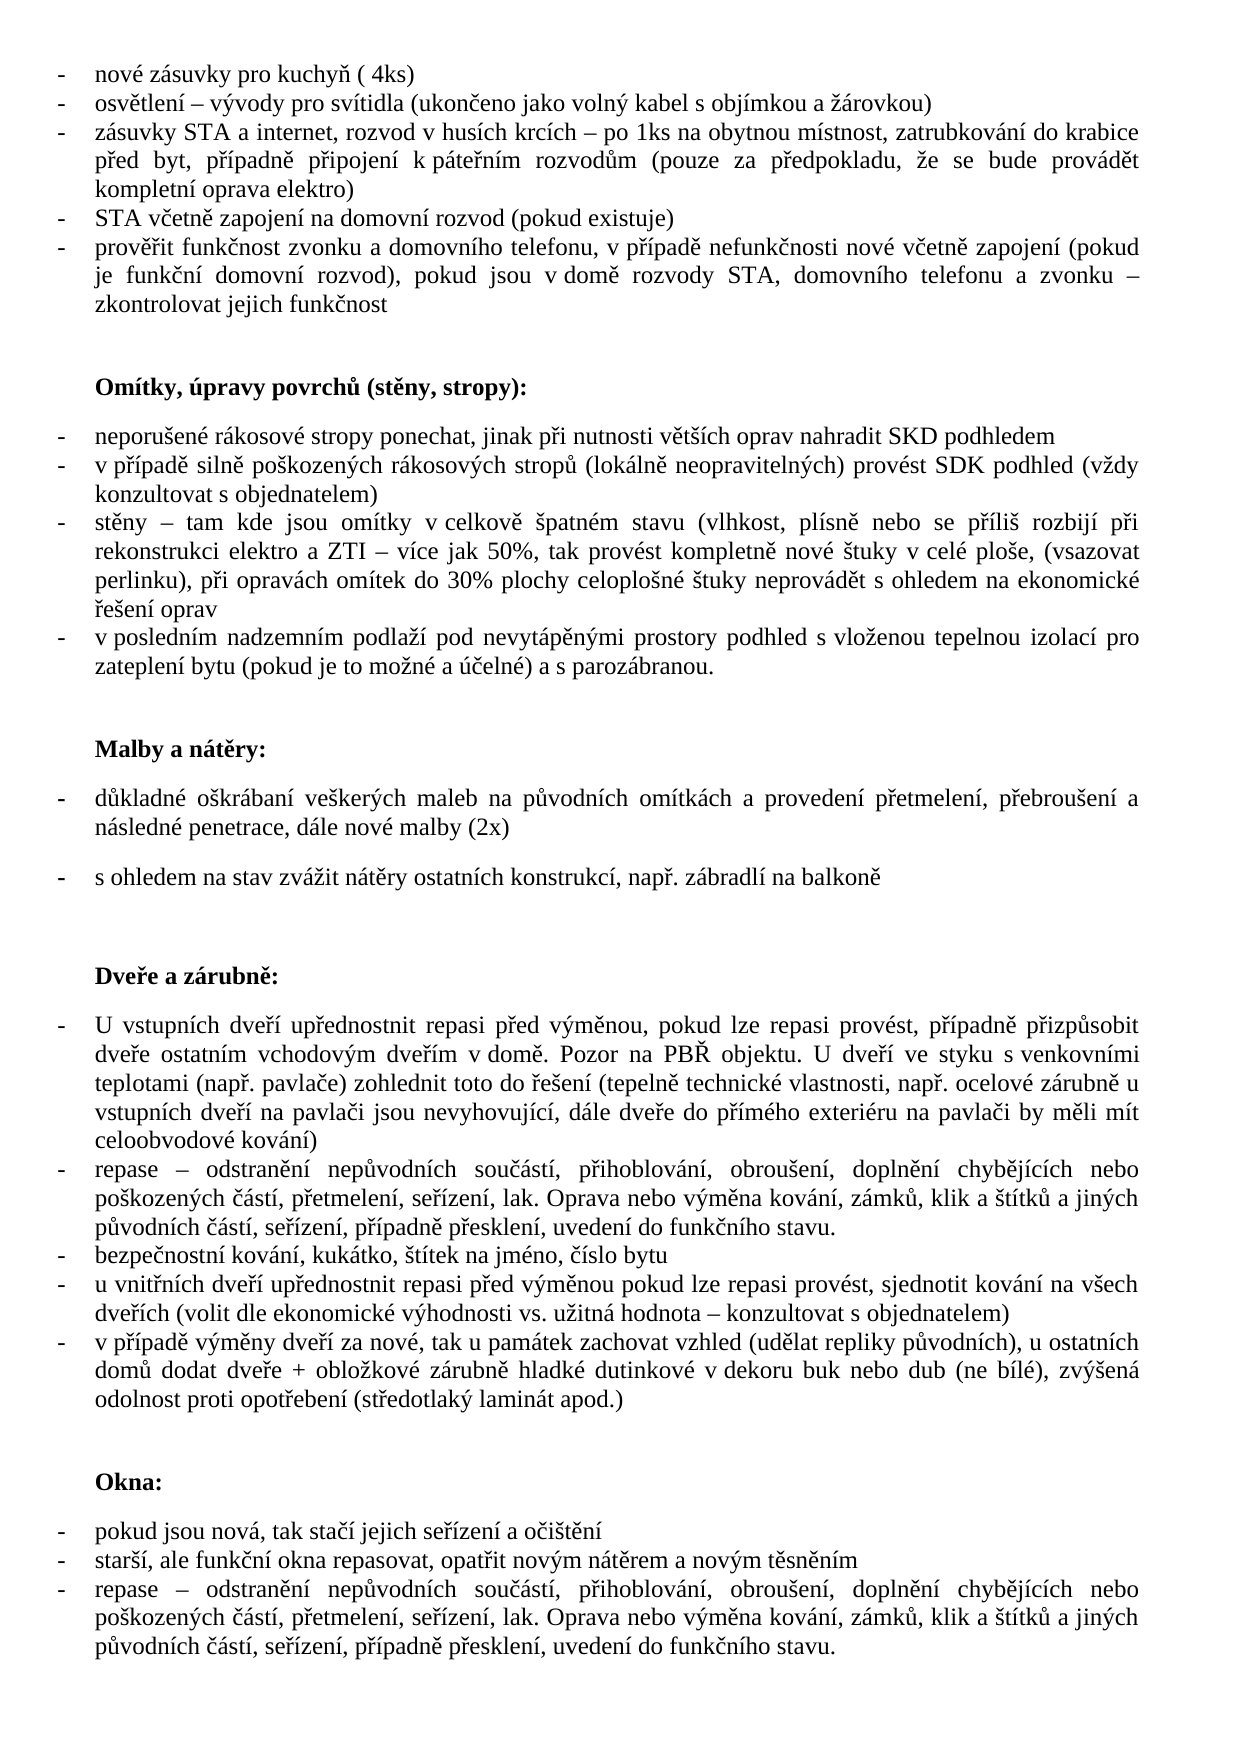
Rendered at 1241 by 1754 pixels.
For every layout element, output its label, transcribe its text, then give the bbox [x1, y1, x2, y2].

list starší, ale funkční okna repasovat, opatřit novým nátěrem a novým těsněním [57, 1545, 1140, 1574]
list v posledním nadzemním podlaží pod nevytápěnými prostory podhled s vloženou tepelnou izolací pro zateplení bytu (pokud je to možné a účelné) a s parozábranou. [57, 622, 1140, 680]
list v případě výměny dveří za nové, tak u památek zachovat vzhled (udělat repliky původních), u ostatních domů dodat dveře + obložkové zárubně hladké dutinkové v dekoru buk nebo dub (ne bílé), zvýšená odolnost proti opotřebení (středotlaký laminát apod.) [57, 1327, 1140, 1413]
list osvětlení – vývody pro svítidla (ukončeno jako volný kabel s objímkou a žárovkou) [57, 88, 1140, 117]
list U vstupních dveří upřednostnit repasi před výměnou, pokud lze repasi provést, případně přizpůsobit dveře ostatním vchodovým dveřím v domě. Pozor na PBŘ objektu. U dveří ve styku s venkovními teplotami (např. pavlače) zohlednit toto do řešení (tepelně technické vlastnosti, např. ocelové zárubně u vstupních dveří na pavlači jsou nevyhovující, dále dveře do přímého exteriéru na pavlači by měli mít celoobvodové kování) [57, 1010, 1140, 1154]
list bezpečnostní kování, kukátko, štítek na jméno, číslo bytu [57, 1240, 1140, 1269]
text Omítky, úpravy povrchů (stěny, stropy): [94, 372, 1140, 400]
list v případě silně poškozených rákosových stropů (lokálně neopravitelných) provést SDK podhled (vždy konzultovat s objednatelem) [57, 450, 1140, 507]
text Malby a nátěry: [94, 734, 1140, 762]
list repase – odstranění nepůvodních součástí, přihoblování, obroušení, doplnění chybějících nebo poškozených částí, přetmelení, seřízení, lak. Oprava nebo výměna kování, zámků, klik a štítků a jiných původních částí, seřízení, případně přesklení, uvedení do funkčního stavu. [57, 1574, 1140, 1660]
list zásuvky STA a internet, rozvod v husích krcích – po 1ks na obytnou místnost, zatrubkování do krabice před byt, případně připojení k páteřním rozvodům (pouze za předpokladu, že se bude provádět kompletní oprava elektro) [57, 117, 1140, 203]
list STA včetně zapojení na domovní rozvod (pokud existuje) [57, 203, 1140, 232]
list neporušené rákosové stropy ponechat, jinak při nutnosti větších oprav nahradit SKD podhledem [57, 421, 1140, 450]
list důkladné oškrábaní veškerých maleb na původních omítkách a provedení přetmelení, přebroušení a následné penetrace, dále nové malby (2x) [57, 783, 1140, 841]
text Dveře a zárubně: [94, 961, 1140, 989]
list u vnitřních dveří upřednostnit repasi před výměnou pokud lze repasi provést, sjednotit kování na všech dveřích (volit dle ekonomické výhodnosti vs. užitná hodnota – konzultovat s objednatelem) [57, 1269, 1140, 1327]
list repase – odstranění nepůvodních součástí, přihoblování, obroušení, doplnění chybějících nebo poškozených částí, přetmelení, seřízení, lak. Oprava nebo výměna kování, zámků, klik a štítků a jiných původních částí, seřízení, případně přesklení, uvedení do funkčního stavu. [57, 1154, 1140, 1240]
list nové zásuvky pro kuchyň ( 4ks) [57, 59, 1140, 88]
list s ohledem na stav zvážit nátěry ostatních konstrukcí, např. zábradlí na balkoně [57, 862, 1140, 890]
list stěny – tam kde jsou omítky v celkově špatném stavu (vlhkost, plísně nebo se příliš rozbijí při rekonstrukci elektro a ZTI – více jak 50%, tak provést kompletně nové štuky v celé ploše, (vsazovat perlinku), při opravách omítek do 30% plochy celoplošné štuky neprovádět s ohledem na ekonomické řešení oprav [57, 507, 1140, 622]
list prověřit funkčnost zvonku a domovního telefonu, v případě nefunkčnosti nové včetně zapojení (pokud je funkční domovní rozvod), pokud jsou v domě rozvody STA, domovního telefonu a zvonku – zkontrolovat jejich funkčnost [57, 232, 1140, 318]
text Okna: [94, 1467, 1140, 1495]
list pokud jsou nová, tak stačí jejich seřízení a očištění [57, 1516, 1140, 1545]
